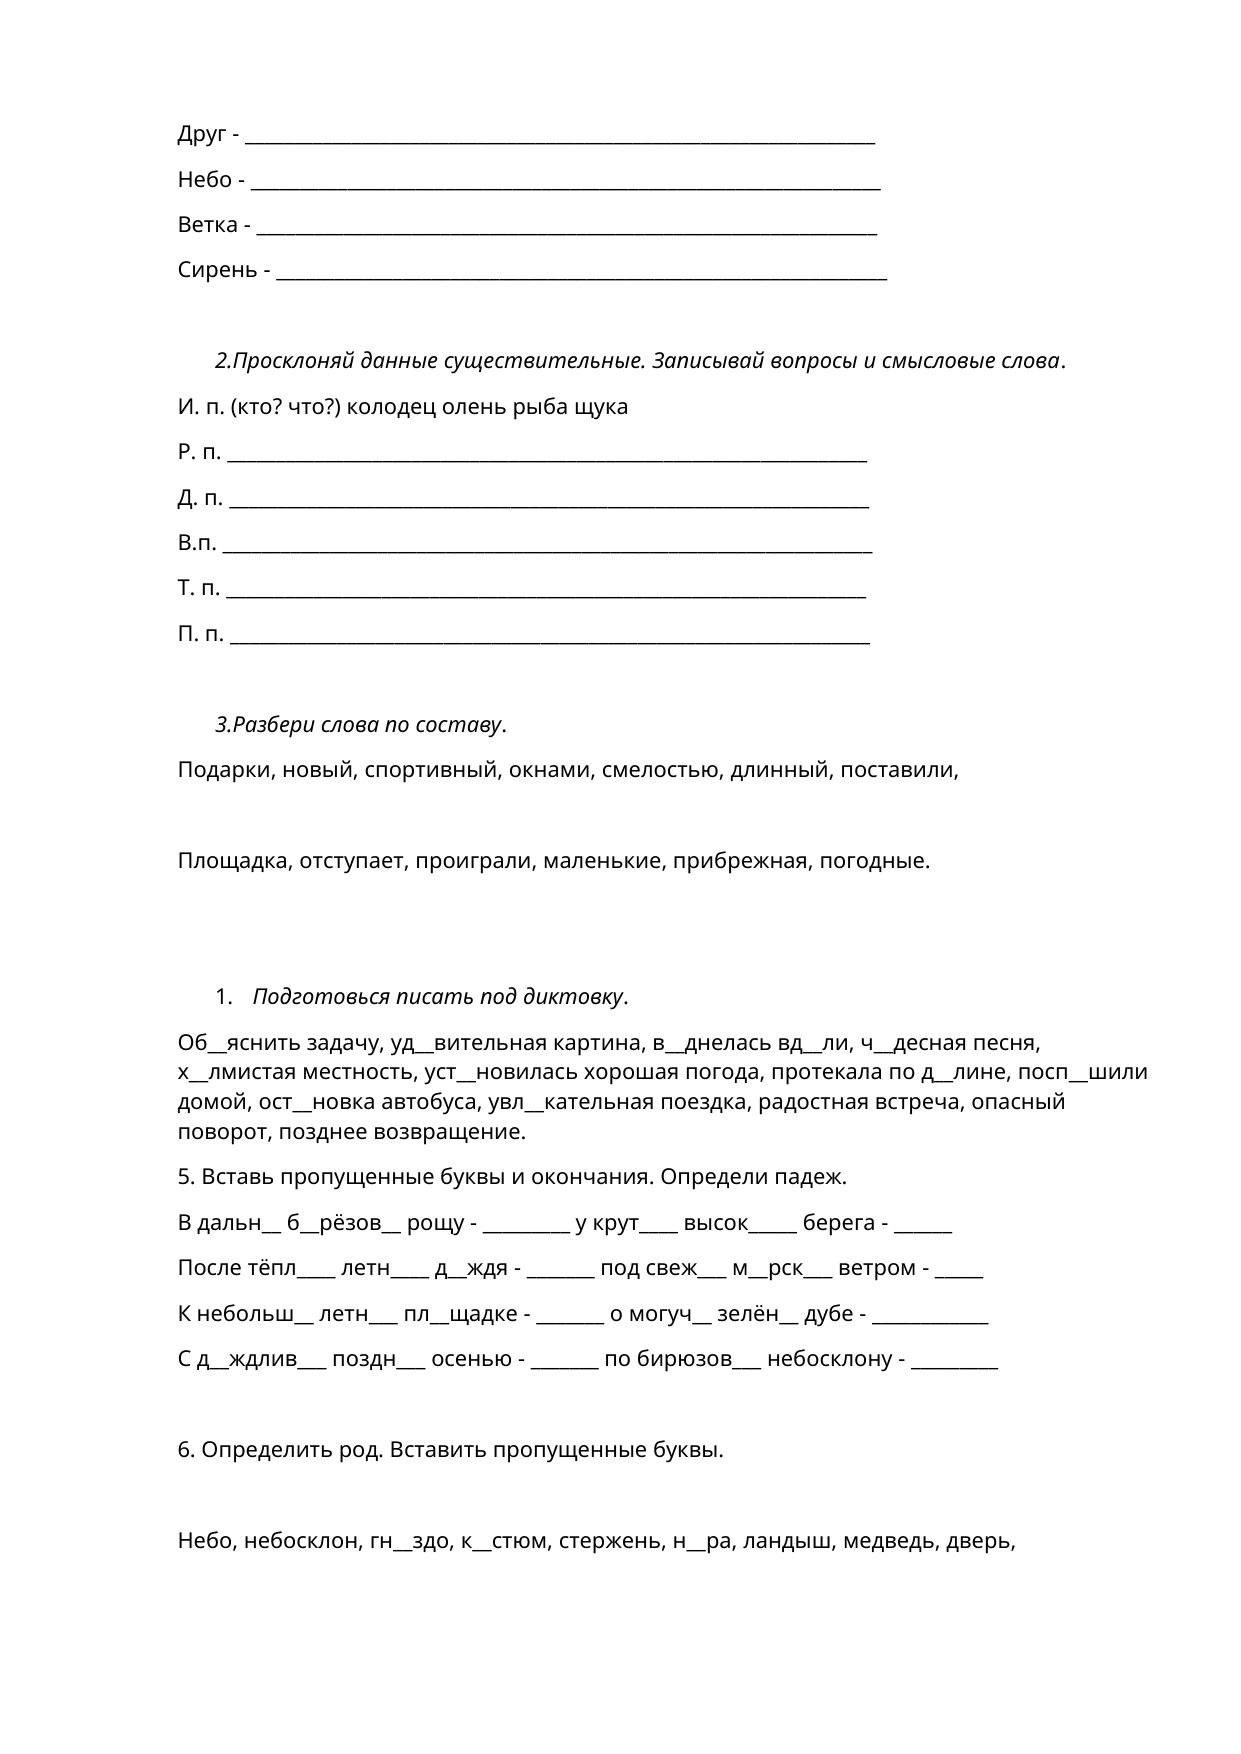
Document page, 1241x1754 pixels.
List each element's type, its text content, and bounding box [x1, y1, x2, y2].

text Небо - _________________________________________________________________ [177, 163, 1152, 193]
text Сирень - _______________________________________________________________ [177, 254, 1152, 284]
text В.п. ___________________________________________________________________ [177, 527, 1152, 557]
text И. п. (кто? что?) колодец олень рыба щука [177, 391, 1152, 420]
text Подарки, новый, спортивный, окнами, смелостью, длинный, поставили, [177, 754, 1152, 784]
text Д. п. __________________________________________________________________ [177, 481, 1152, 511]
text П. п. __________________________________________________________________ [177, 618, 1152, 647]
text Т. п. __________________________________________________________________ [177, 572, 1152, 602]
text 5. Вставь пропущенные буквы и окончания. Определи падеж. [177, 1161, 1152, 1191]
text 3.Разбери слова по составу. [215, 708, 1152, 738]
text В дальн__ б__рёзов__ рощу - _________ у крут____ высок_____ берега - ______ [177, 1207, 1152, 1236]
text Площадка, отступает, проиграли, маленькие, прибрежная, погодные. [177, 845, 1152, 874]
text К небольш__ летн___ пл__щадке - _______ о могуч__ зелён__ дубе - ____________ [177, 1297, 1152, 1327]
text Ветка - ________________________________________________________________ [177, 209, 1152, 239]
list Подготовься писать под диктовку. [215, 981, 1152, 1011]
text Небо, небосклон, гн__здо, к__стюм, стержень, н__ра, ландыш, медведь, дверь, [177, 1524, 1152, 1554]
text 2.Просклоняй данные существительные. Записывай вопросы и смысловые слова. [215, 345, 1152, 375]
text 6. Определить род. Вставить пропущенные буквы. [177, 1434, 1152, 1463]
text После тёпл____ летн____ д__ждя - _______ под свеж___ м__рск___ ветром - _____ [177, 1252, 1152, 1282]
text Друг - _________________________________________________________________ [177, 118, 1152, 148]
text Об__яснить задачу, уд__вительная картина, в__днелась вд__ли, ч__десная песня, х__лмистая местность, уст__новилась хорошая погода, протекала по д__лине, посп__шили домой, ост__новка автобуса, увл__кательная поездка, радостная встреча, опасный поворот, позднее возвращение. [177, 1026, 1152, 1146]
text Р. п. __________________________________________________________________ [177, 436, 1152, 466]
text С д__ждлив___ поздн___ осенью - _______ по бирюзов___ небосклону - _________ [177, 1343, 1152, 1373]
